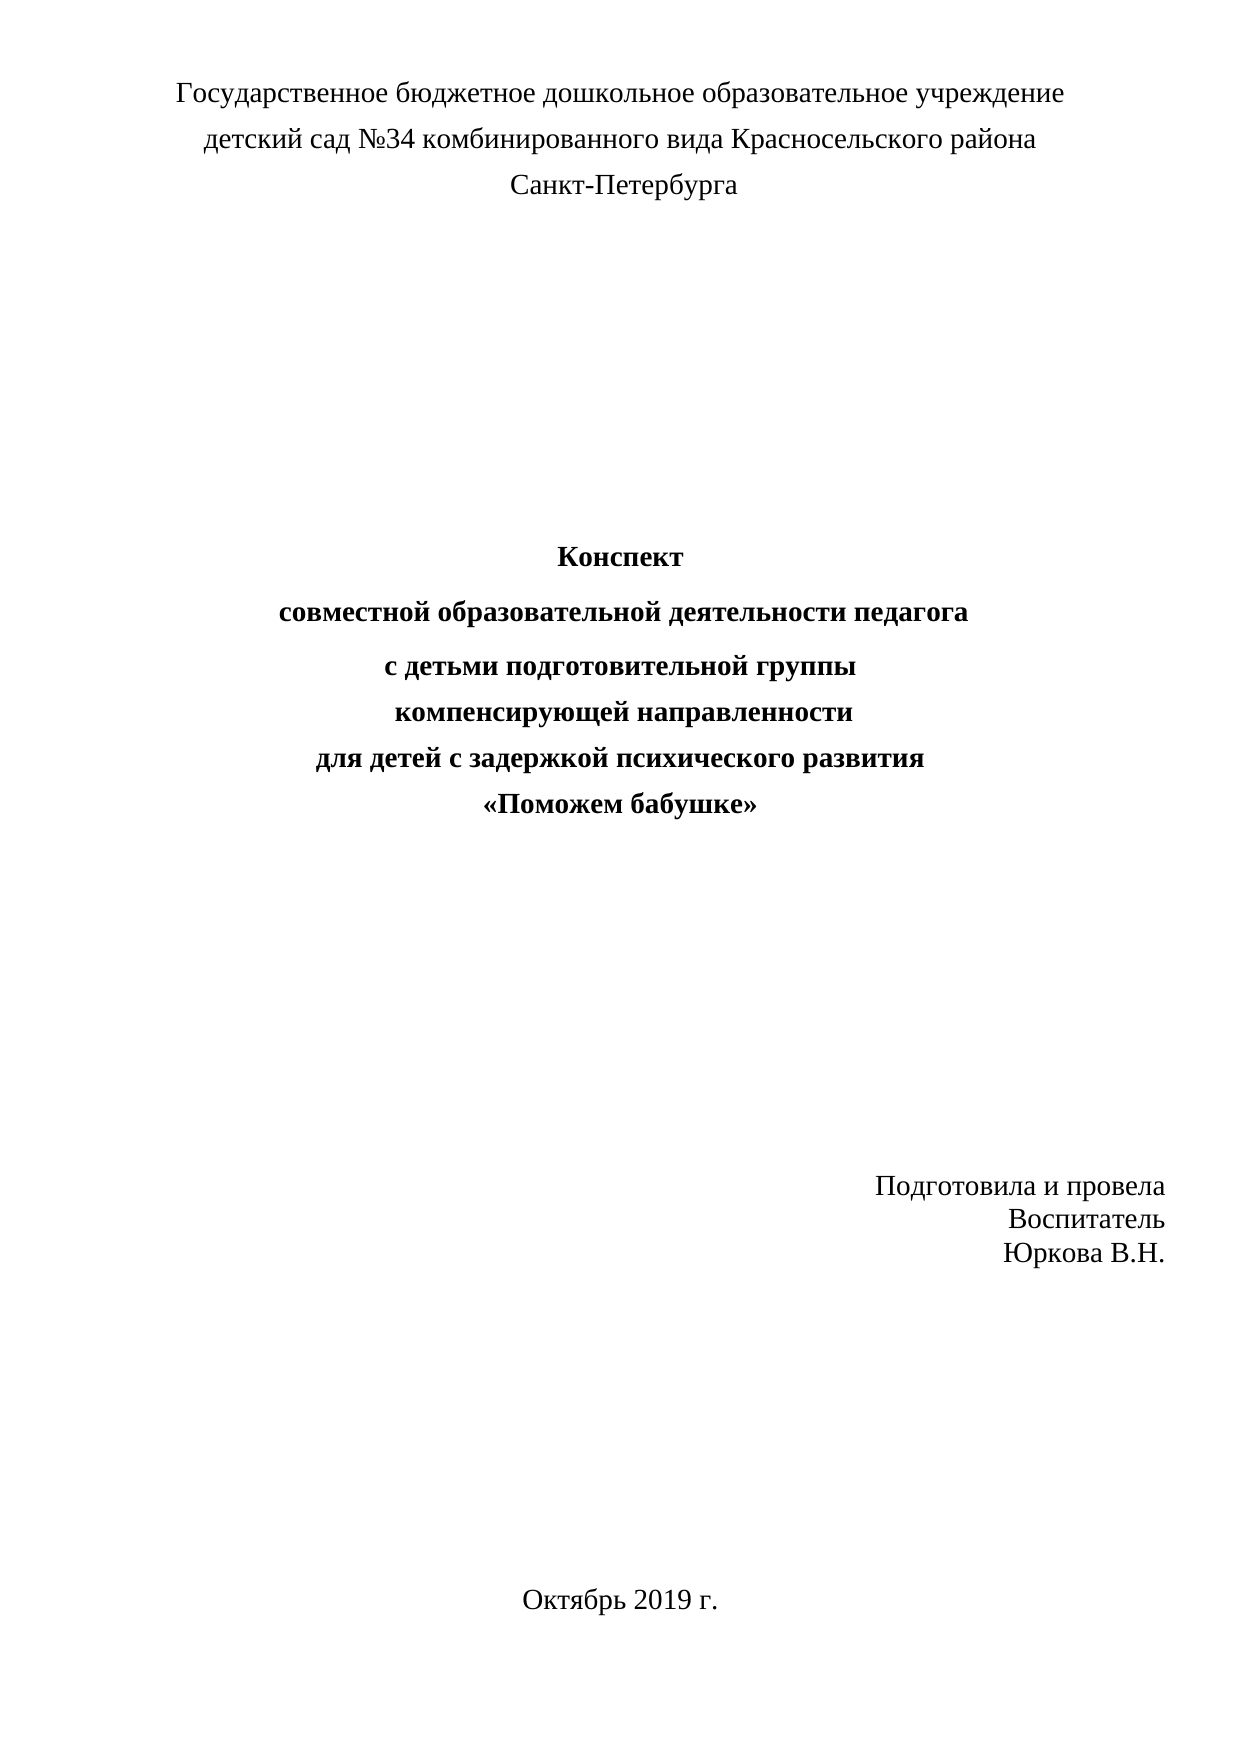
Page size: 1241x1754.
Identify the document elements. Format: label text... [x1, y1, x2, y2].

text Подготовила и провела [75, 1168, 1165, 1201]
text с детьми подготовительной группы [75, 648, 1165, 682]
text для детей с задержкой психического развития [75, 740, 1165, 774]
text детский сад №34 комбинированного вида Красносельского района [75, 121, 1165, 154]
text совместной образовательной деятельности педагога [75, 594, 1165, 627]
text Воспитатель [75, 1201, 1165, 1235]
text компенсирующей направленности [75, 694, 1165, 728]
text Конспект [75, 539, 1165, 573]
text Государственное бюджетное дошкольное образовательное учреждение [75, 75, 1165, 108]
text «Поможем бабушке» [75, 786, 1165, 820]
text Октябрь 2019 г. [75, 1582, 1165, 1616]
text Юркова В.Н. [75, 1235, 1165, 1268]
text Санкт-Петербурга [75, 167, 1165, 201]
